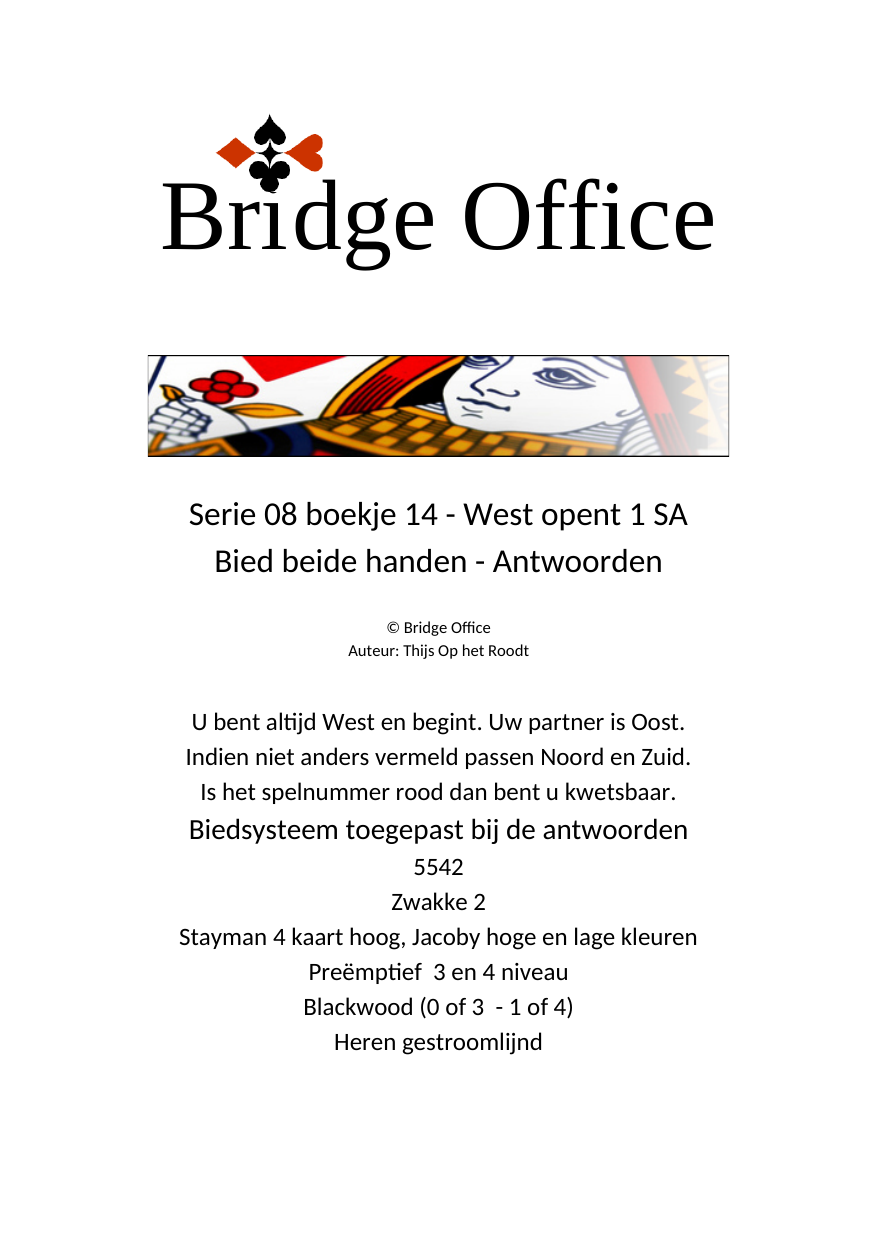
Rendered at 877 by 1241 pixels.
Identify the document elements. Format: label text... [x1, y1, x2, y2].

picture [147, 355, 730, 457]
text Preëmptief 3 en 4 niveau [148, 956, 729, 987]
text Biedsysteem toegepast bij de antwoorden 5542 Zwakke 2 [148, 811, 729, 917]
text Blackwood (0 of 3 - 1 of 4) Heren gestroomlijnd [148, 991, 729, 1057]
text Auteur: Thijs Op het Roodt U bent altijd West en begint. Uw partner is Oost. Indien niet anders vermeld passen Noord en Zuid. Is het spelnummer rood dan bent u kwetsbaar. [148, 640, 729, 807]
picture [215, 113, 323, 192]
text Stayman 4 kaart hoog, Jacoby hoge en lage kleuren [148, 921, 729, 952]
text © Bridge Office [148, 617, 729, 637]
text Serie 08 boekje 14 - West opent 1 SA Bied beide handen - Antwoorden [148, 493, 729, 613]
